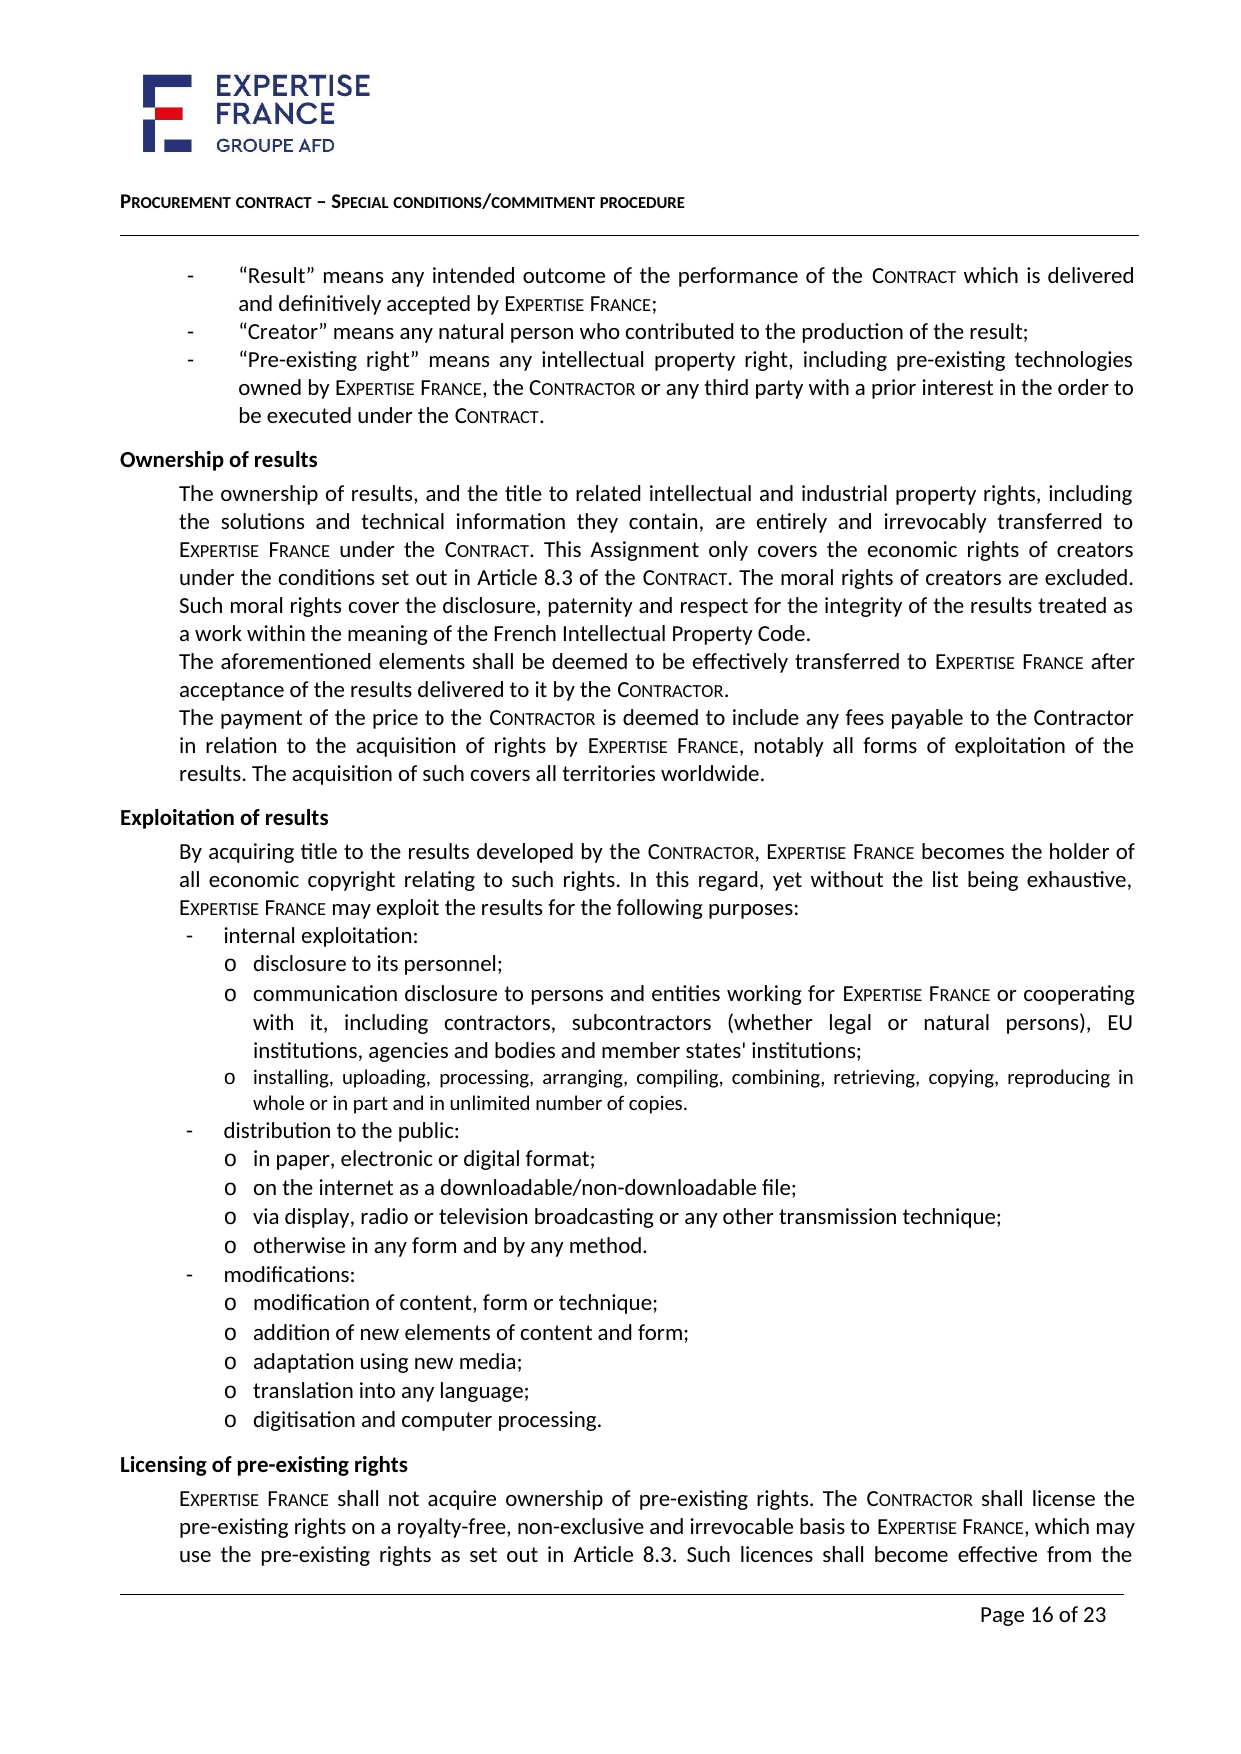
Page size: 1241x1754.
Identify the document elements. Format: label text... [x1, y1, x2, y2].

text The aforementioned elements shall be deemed to be effectively transferred to Expertise France after acceptance of the results delivered to it by the Contractor. [179, 647, 1135, 703]
list via display, radio or television broadcasting or any other transmission technique; [223, 1202, 1135, 1231]
list installing, uploading, processing, arranging, compiling, combining, retrieving, copying, reproducing in whole or in part and in unlimited number of copies. [223, 1064, 1135, 1116]
subtitle Licensing of pre-existing rights [120, 1447, 1135, 1478]
subtitle Ownership of results [120, 442, 1135, 473]
subtitle Exploitation of results [120, 800, 1135, 831]
list internal exploitation: [186, 921, 1135, 949]
list disclosure to its personnel; [223, 949, 1135, 979]
text The ownership of results, and the title to related intellectual and industrial property rights, including the solutions and technical information they contain, are entirely and irrevocably transferred to Expertise France under the Contract. This Assignment only covers the economic rights of creators under the conditions set out in Article 8.3 of the Contract. The moral rights of creators are excluded. Such moral rights cover the disclosure, paternity and respect for the integrity of the results treated as a work within the meaning of the French Intellectual Property Code. [179, 479, 1135, 647]
list translation into any language; [223, 1376, 1135, 1405]
list modifications: [186, 1260, 1135, 1288]
list digitisation and computer processing. [223, 1405, 1135, 1434]
list addition of new elements of content and form; [223, 1318, 1135, 1347]
text By acquiring title to the results developed by the Contractor, Expertise France becomes the holder of all economic copyright relating to such rights. In this regard, yet without the list being exhaustive, Expertise France may exploit the results for the following purposes: [179, 837, 1135, 921]
list modification of content, form or technique; [223, 1288, 1135, 1318]
list communication disclosure to persons and entities working for Expertise France or cooperating with it, including contractors, subcontractors (whether legal or natural persons), EU institutions, agencies and bodies and member states' institutions; [223, 979, 1135, 1064]
list “Creator” means any natural person who contributed to the production of the result; [187, 317, 1135, 345]
list distribution to the public: [186, 1116, 1135, 1144]
list otherwise in any form and by any method. [223, 1231, 1135, 1260]
list adaptation using new media; [223, 1347, 1135, 1376]
list “Result” means any intended outcome of the performance of the Contract which is delivered and definitively accepted by Expertise France; [187, 261, 1135, 317]
list in paper, electronic or digital format; [223, 1144, 1135, 1173]
list “Pre-existing right” means any intellectual property right, including pre-existing technologies owned by Expertise France, the Contractor or any third party with a prior interest in the order to be executed under the Contract. [187, 345, 1135, 429]
list on the internet as a downloadable/non-downloadable file; [223, 1173, 1135, 1202]
picture [120, 41, 397, 183]
text The payment of the price to the Contractor is deemed to include any fees payable to the Contractor in relation to the acquisition of rights by Expertise France, notably all forms of exploitation of the results. The acquisition of such covers all territories worldwide. [179, 703, 1135, 787]
